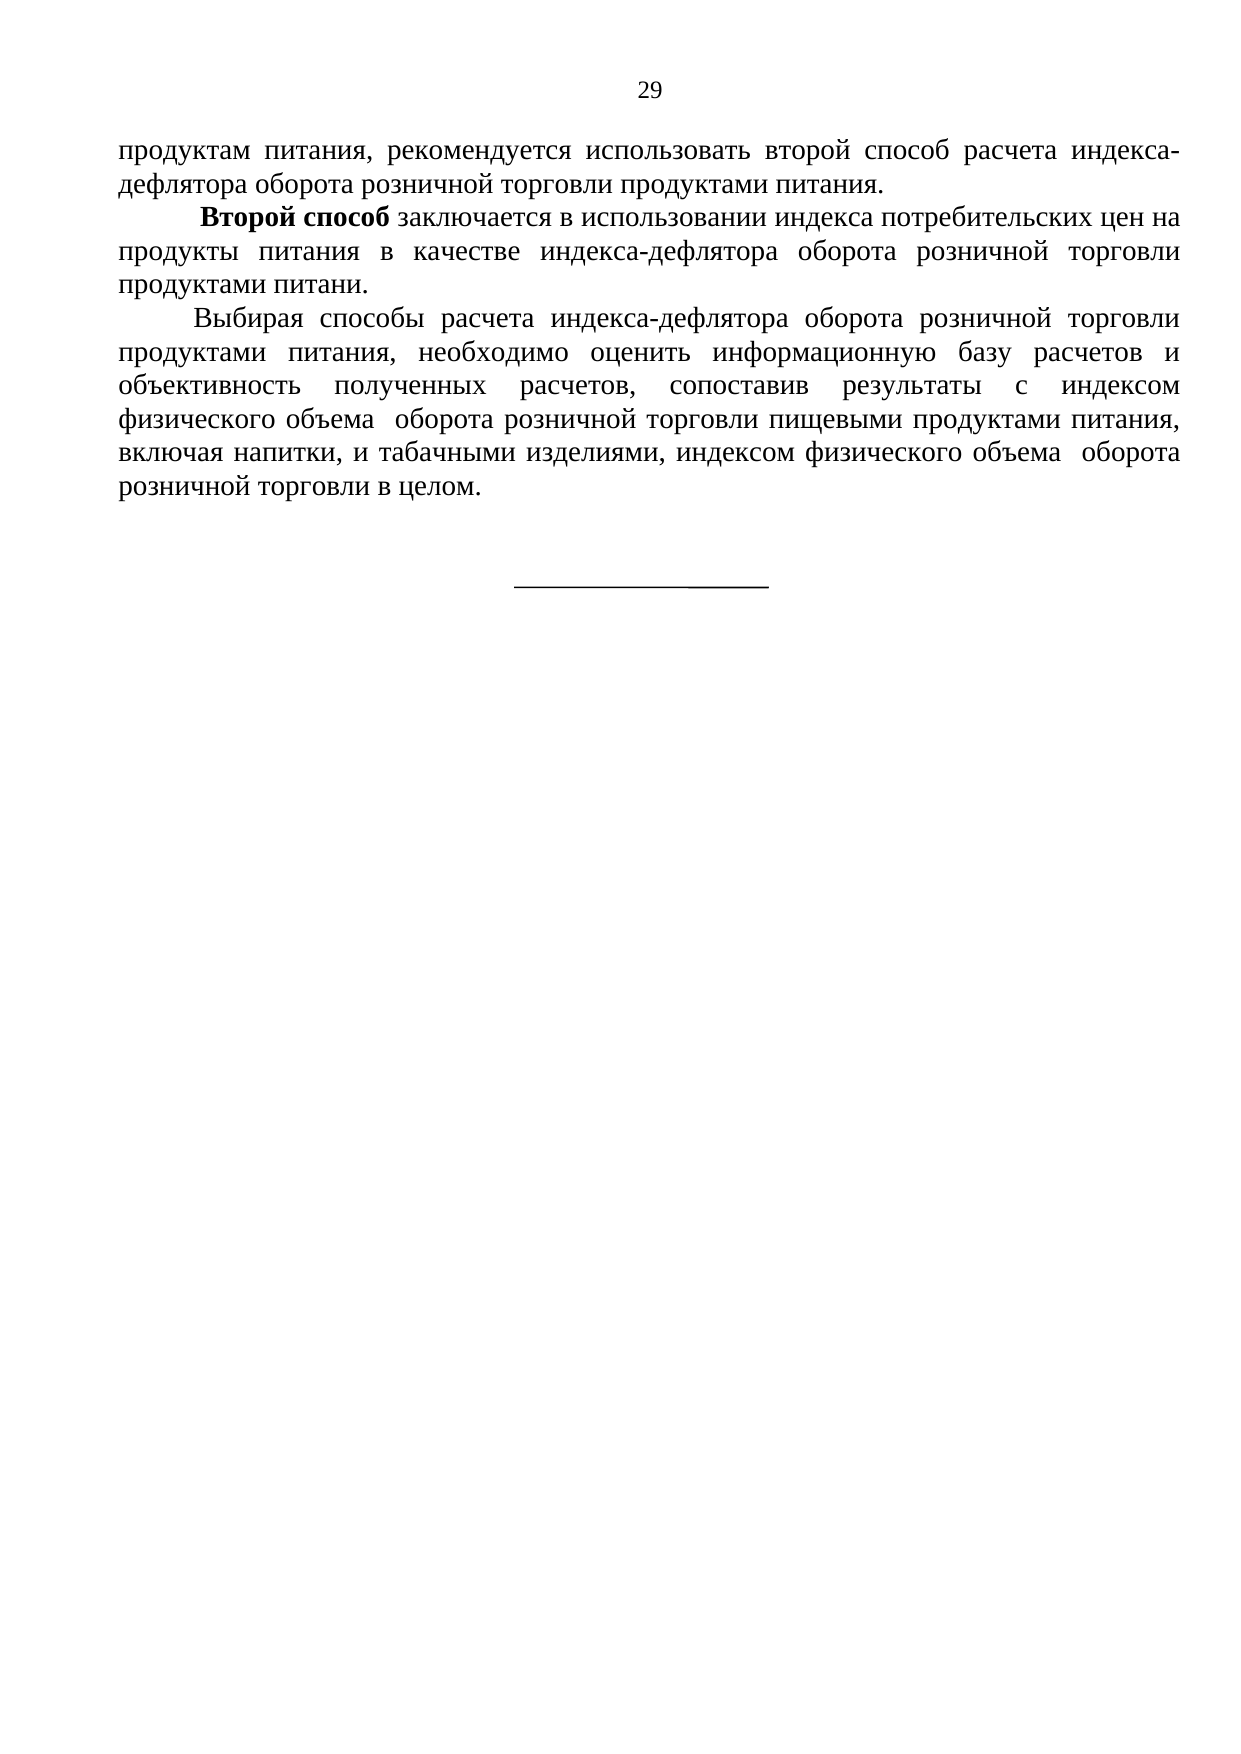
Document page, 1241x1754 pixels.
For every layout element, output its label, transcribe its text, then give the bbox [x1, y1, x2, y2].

text Второй способ заключается в использовании индекса потребительских цен на продукты питания в качестве индекса-дефлятора оборота розничной торговли продуктами питани. [118, 199, 1181, 300]
text Выбирая способы расчета индекса-дефлятора оборота розничной торговли продуктами питания, необходимо оценить информационную базу расчетов и объективность полученных расчетов, сопоставив результаты с индексом физического объема оборота розничной торговли пищевыми продуктами питания, включая напитки, и табачными изделиями, индексом физического объема оборота розничной торговли в целом. [118, 300, 1181, 501]
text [118, 132, 1181, 199]
